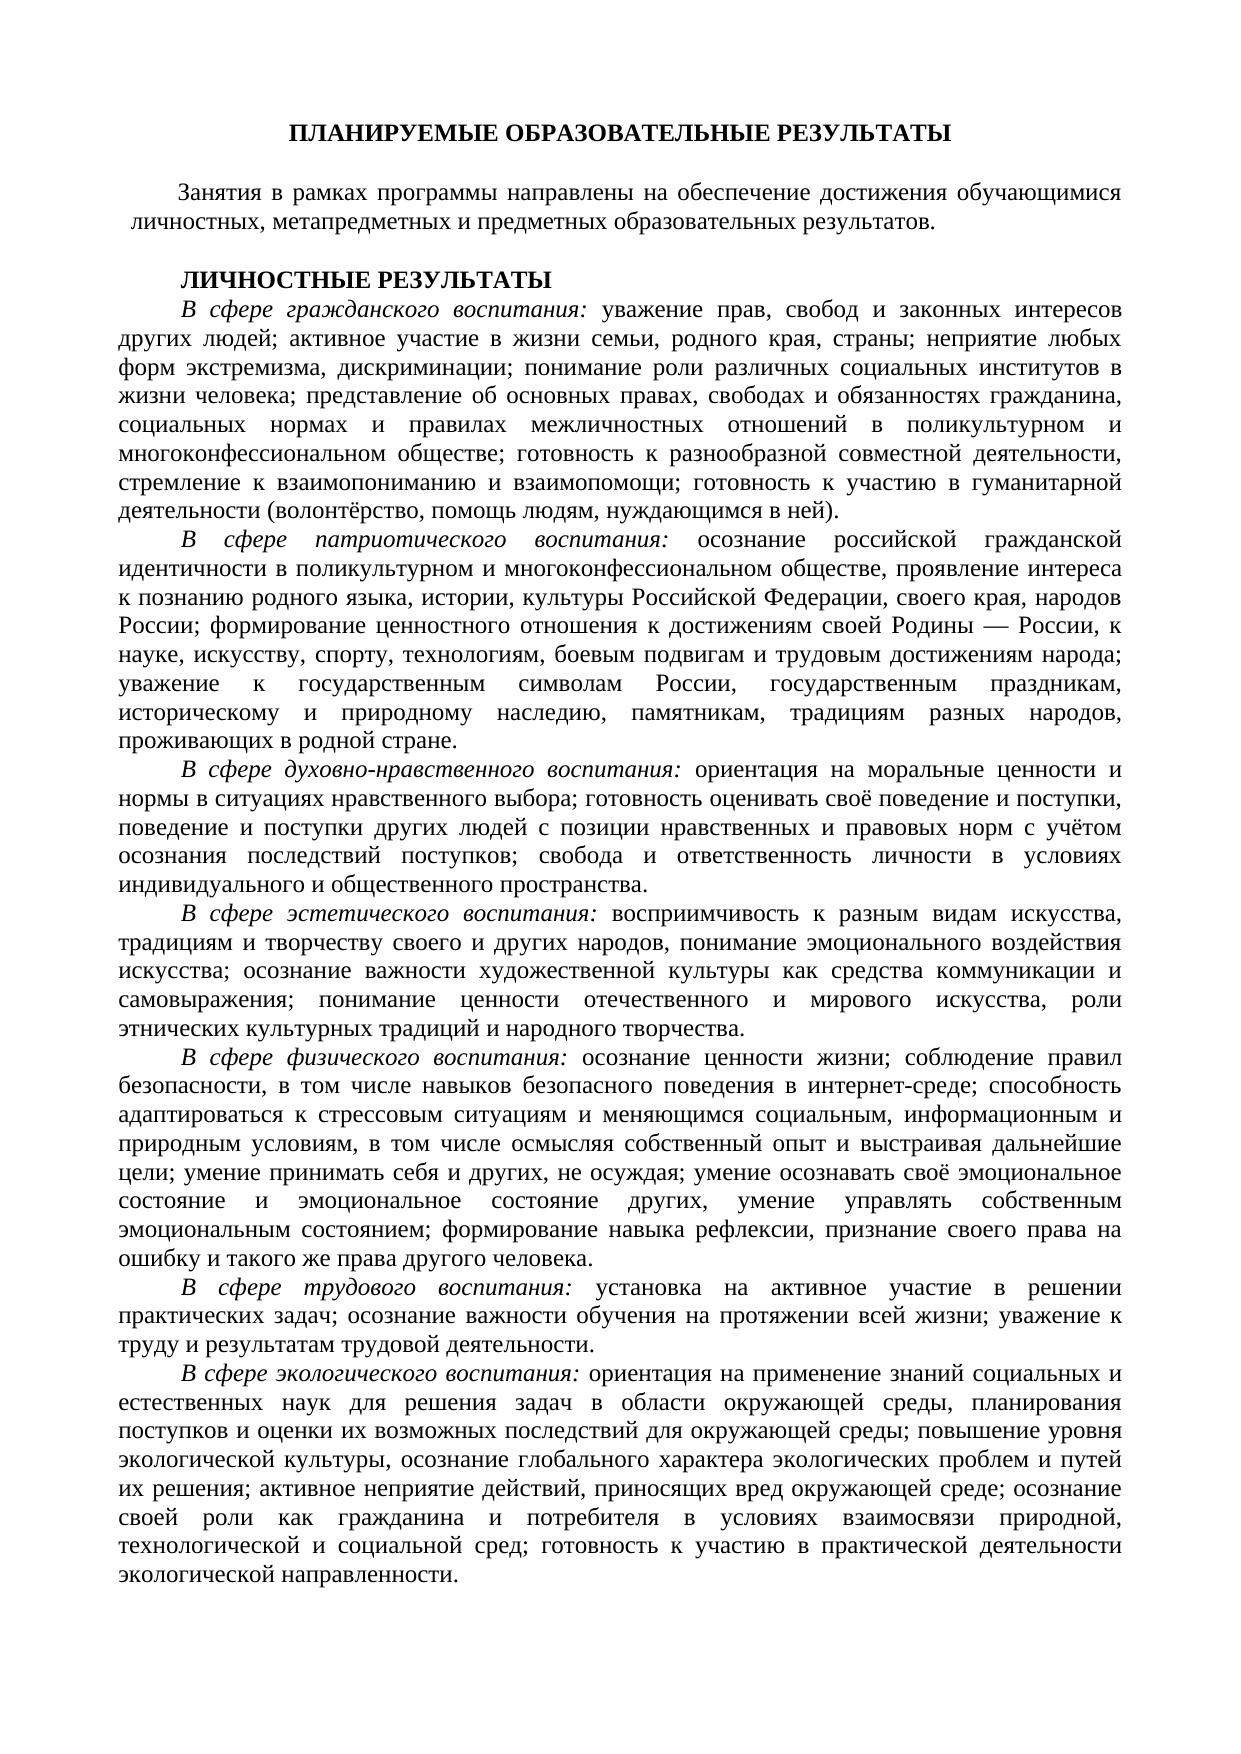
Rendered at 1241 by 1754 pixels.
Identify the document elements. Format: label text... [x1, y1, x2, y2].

text В сфере патриотического воспитания: осознание российской гражданской идентичности в поликультурном и многоконфессиональном обществе, проявление интереса к познанию родного языка, истории, культуры Российской Федерации, своего края, народов России; формирование ценностного отношения к достижениям своей Родины — России, к науке, искусству, спорту, технологиям, боевым подвигам и трудовым достижениям народа; уважение к государственным символам России, государственным праздникам, историческому и природному наследию, памятникам, традициям разных народов, проживающих в родной стране. [118, 524, 1122, 754]
text В сфере гражданского воспитания: уважение прав, свобод и законных интересов других людей; активное участие в жизни семьи, родного края, страны; неприятие любых форм экстремизма, дискриминации; понимание роли различных социальных институтов в жизни человека; представление об основных правах, свободах и обязанностях гражданина, социальных нормах и правилах межличностных отношений в поликультурном и многоконфессиональном обществе; готовность к разнообразной совместной деятельности, стремление к взаимопониманию и взаимопомощи; готовность к участию в гуманитарной деятельности (волонтёрство, помощь людям, нуждающимся в ней). [118, 294, 1122, 524]
text ПЛАНИРУЕМЫЕ ОБРАЗОВАТЕЛЬНЫЕ РЕЗУЛЬТАТЫ [118, 118, 1122, 147]
text Занятия в рамках программы направлены на обеспечение достижения обучающимися личностных, метапредметных и предметных образовательных результатов. [131, 177, 1122, 235]
text В сфере духовно-нравственного воспитания: ориентация на моральные ценности и нормы в ситуациях нравственного выбора; готовность оценивать своё поведение и поступки, поведение и поступки других людей с позиции нравственных и правовых норм с учётом осознания последствий поступков; свобода и ответственность личности в условиях индивидуального и общественного пространства. [118, 754, 1122, 898]
text В сфере экологического воспитания: ориентация на применение знаний социальных и естественных наук для решения задач в области окружающей среды, планирования поступков и оценки их возможных последствий для окружающей среды; повышение уровня экологической культуры, осознание глобального характера экологических проблем и путей их решения; активное неприятие действий, приносящих вред окружающей среде; осознание своей роли как гражданина и потребителя в условиях взаимосвязи природной, технологической и социальной сред; готовность к участию в практической деятельности экологической направленности. [118, 1358, 1122, 1588]
text ЛИЧНОСТНЫЕ РЕЗУЛЬТАТЫ [118, 265, 1122, 294]
text В сфере эстетического воспитания: восприимчивость к разным видам искусства, традициям и творчеству своего и других народов, понимание эмоционального воздействия искусства; осознание важности художественной культуры как средства коммуникации и самовыражения; понимание ценности отечественного и мирового искусства, роли этнических культурных традиций и народного творчества. [118, 898, 1122, 1042]
text В сфере физического воспитания: осознание ценности жизни; соблюдение правил безопасности, в том числе навыков безопасного поведения в интернет-среде; способность адаптироваться к стрессовым ситуациям и меняющимся социальным, информационным и природным условиям, в том числе осмысляя собственный опыт и выстраивая дальнейшие цели; умение принимать себя и других, не осуждая; умение осознавать своё эмоциональное состояние и эмоциональное состояние других, умение управлять собственным эмоциональным состоянием; формирование навыка рефлексии, признание своего права на ошибку и такого же права другого человека. [118, 1042, 1122, 1272]
text В сфере трудового воспитания: установка на активное участие в решении практических задач; осознание важности обучения на протяжении всей жизни; уважение к труду и результатам трудовой деятельности. [118, 1272, 1122, 1358]
